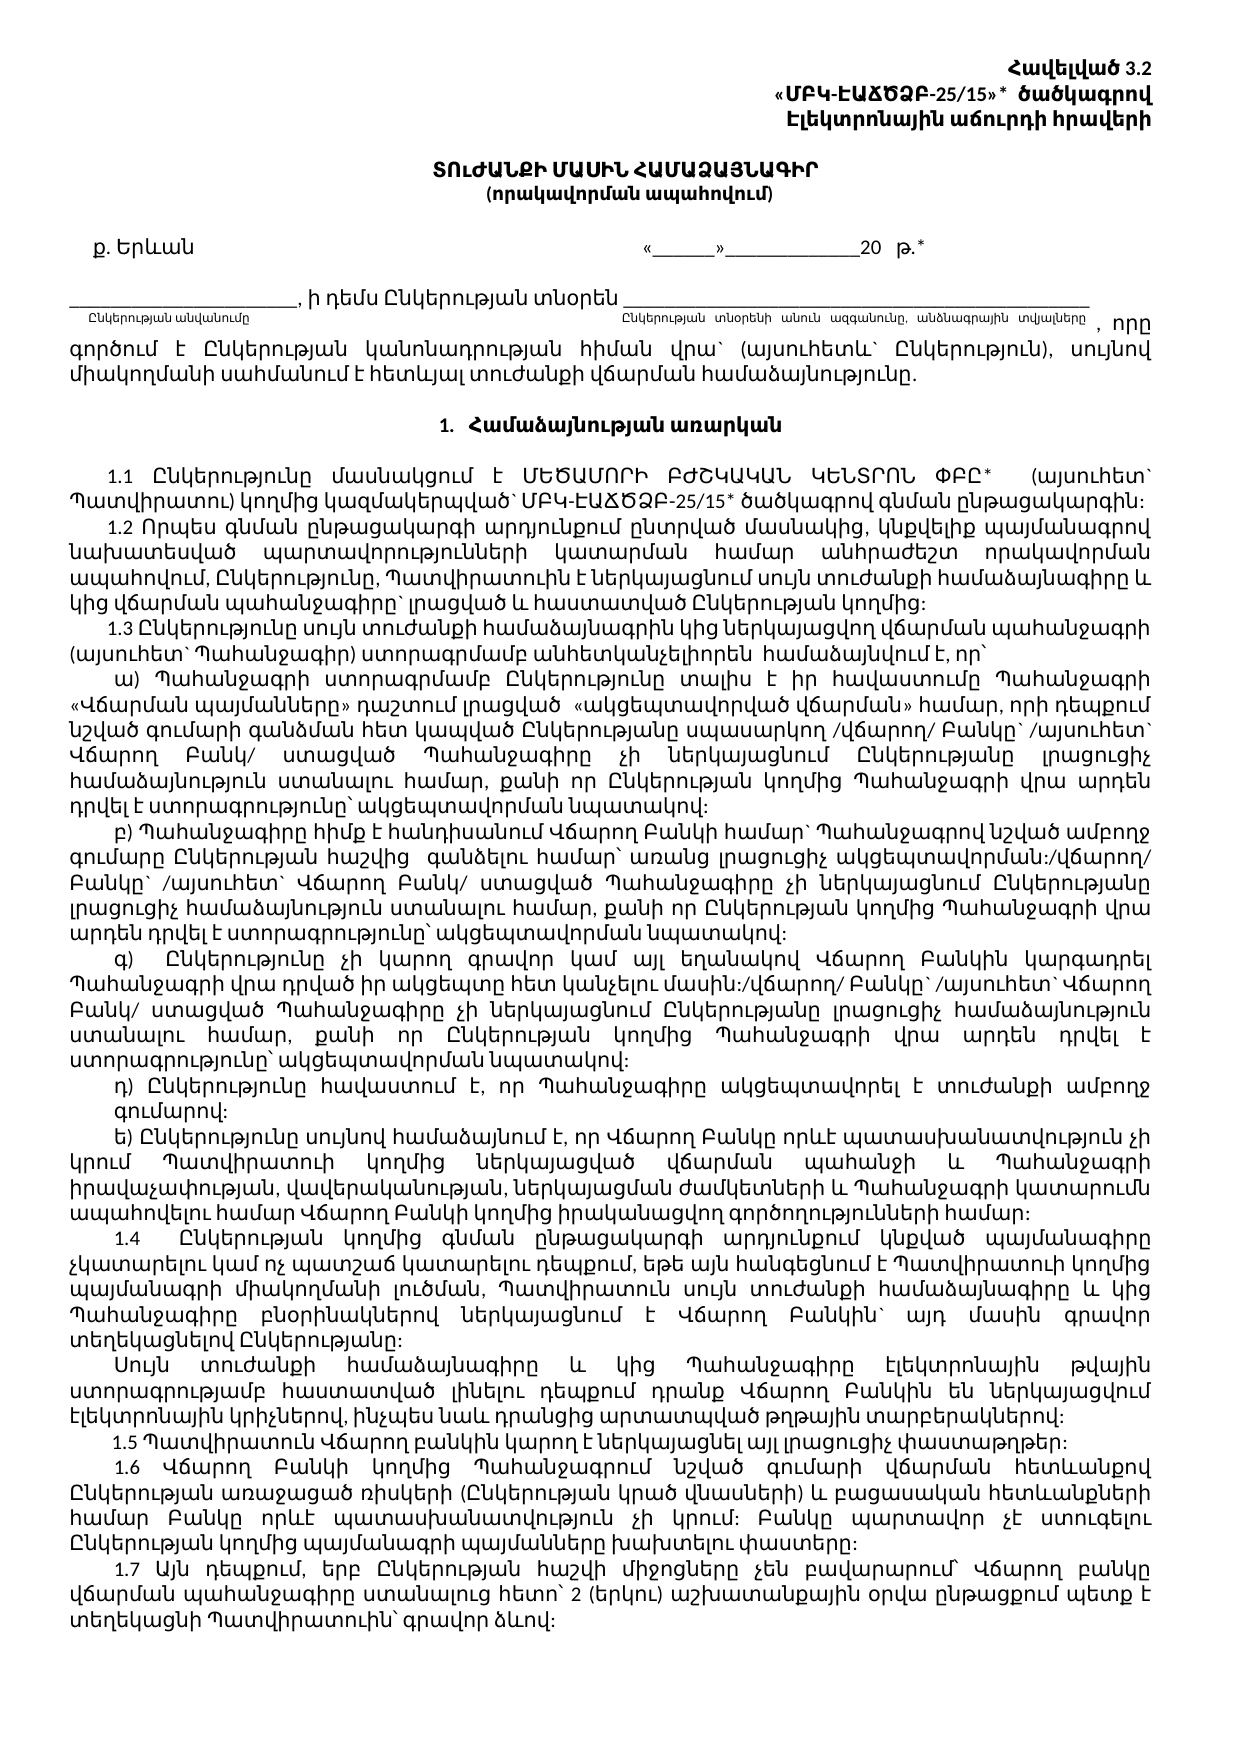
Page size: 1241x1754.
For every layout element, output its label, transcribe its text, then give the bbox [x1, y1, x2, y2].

text ՏՈւԺԱՆՔԻ ՄԱՍԻՆ ՀԱՄԱՁԱՅՆԱԳԻՐ [69, 157, 1152, 183]
text 1.7 Այն դեպքում, երբ Ընկերության հաշվի միջոցները չեն բավարարում՝ Վճարող բանկը վճարման պահանջագիրը ստանալուց հետո՝ 2 (երկու) աշխատանքային օրվա ընթացքում պետք է տեղեկացնի Պատվիրատուին՝ գրավոր ձևով: [69, 1556, 1152, 1632]
text դ) Ընկերությունը հավաստում է, որ Պահանջագիրը ակցեպտավորել է տուժանքի ամբողջ գումարով: [113, 1073, 1152, 1124]
text ա) Պահանջագրի ստորագրմամբ Ընկերությունը տալիս է իր հավաստումը Պահանջագրի «Վճարման պայմանները» դաշտում լրացված «ակցեպտավորված վճարման» համար, որի դեպքում նշված գումարի գանձման հետ կապված Ընկերությանը սպասարկող /վճարող/ Բանկը` /այսուհետ` Վճարող Բանկ/ ստացված Պահանջագիրը չի ներկայացնում Ընկերությանը լրացուցիչ համաձայնություն ստանալու համար, քանի որ Ընկերության կողմից Պահանջագրի վրա արդեն դրվել է ստորագրությունը՝ ակցեպտավորման նպատակով: [69, 666, 1152, 819]
text 1.2 Որպես գնման ընթացակարգի արդյունքում ընտրված մասնակից, կնքվելիք պայմանագրով նախատեսված պարտավորությունների կատարման համար անհրաժեշտ որակավորման ապահովում, Ընկերությունը, Պատվիրատուին է ներկայացնում սույն տուժանքի համաձայնագիրը և կից վճարման պահանջագիրը` լրացված և հաստատված Ընկերության կողմից: [69, 514, 1152, 616]
text 1.4 Ընկերության կողմից գնման ընթացակարգի արդյունքում կնքված պայմանագիրը չկատարելու կամ ոչ պատշաճ կատարելու դեպքում, եթե այն հանգեցնում է Պատվիրատուի կողմից պայմանագրի միակողմանի լուծման, Պատվիրատուն սույն տուժանքի համաձայնագիրը և կից Պահանջագիրը բնօրինակներով ներկայացնում է Վճարող Բանկին` այդ մասին գրավոր տեղեկացնելով Ընկերությանը: [69, 1226, 1152, 1353]
text 1.1 Ընկերությունը մասնակցում է ՄԵԾԱՄՈՐԻ ԲԺՇԿԱԿԱՆ ԿԵՆՏՐՈՆ ՓԲԸ* (այսուհետ` Պատվիրատու) կողմից կազմակերպված` ՄԲԿ-ԷԱՃԾՁԲ-25/15* ծածկագրով գնման ընթացակարգին: [69, 463, 1152, 514]
text 1.5 Պատվիրատուն Վճարող բանկին կարող է ներկայացնել այլ լրացուցիչ փաստաթղթեր: [69, 1429, 1152, 1454]
text ______________________, ի դեմս Ընկերության տնօրեն _____________________________________________ [69, 285, 1152, 311]
text ե) Ընկերությունը սույնով համաձայնում է, որ Վճարող Բանկը որևէ պատասխանատվություն չի կրում Պատվիրատուի կողմից ներկայացված վճարման պահանջի և Պահանջագրի իրավաչափության, վավերականության, ներկայացման ժամկետների և Պահանջագրի կատարումն ապահովելու համար Վճարող Բանկի կողմից իրականացվող գործողությունների համար: [69, 1124, 1152, 1226]
text Հավելված 3.2 [69, 56, 1152, 81]
text «ՄԲԿ-ԷԱՃԾՁԲ-25/15»* ծածկագրով [69, 81, 1152, 106]
text 1. Համաձայնության առարկան [69, 412, 1152, 438]
text ք. Երևան «______»_____________20 թ.* [69, 234, 1152, 260]
text Սույն տուժանքի համաձայնագիրը և կից Պահանջագիրը էլեկտրոնային թվային ստորագրությամբ հաստատված լինելու դեպքում դրանք Վճարող Բանկին են ներկայացվում էլեկտրոնային կրիչներով, ինչպես նաև դրանցից արտատպված թղթային տարբերակներով: [69, 1353, 1152, 1429]
text 1.6 Վճարող Բանկի կողմից Պահանջագրում նշված գումարի վճարման հետևանքով Ընկերության առաջացած ռիսկերի (Ընկերության կրած վնասների) և բացասական հետևանքների համար Բանկը որևէ պատասխանատվություն չի կրում: Բանկը պարտավոր չէ ստուգելու Ընկերության կողմից պայմանագրի պայմանները խախտելու փաստերը: [69, 1454, 1152, 1556]
text Էլեկտրոնային աճուրդի հրավերի [69, 106, 1152, 132]
text Ընկերության անվանումը Ընկերության տնօրենի անուն ազգանունը, անձնագրային տվյալները , որը գործում է Ընկերության կանոնադրության հիման վրա` (այսուհետև` Ընկերություն), սույնով միակողմանի սահմանում է հետևյալ տուժանքի վճարման համաձայնությունը. [69, 311, 1152, 387]
text (որակավորման ապահովում) [69, 183, 1152, 206]
text 1.3 Ընկերությունը սույն տուժանքի համաձայնագրին կից ներկայացվող վճարման պահանջագրի (այսուհետ` Պահանջագիր) ստորագրմամբ անհետկանչելիորեն համաձայնվում է, որ՝ [69, 616, 1152, 666]
text բ) Պահանջագիրը հիմք է հանդիսանում Վճարող Բանկի համար` Պահանջագրով նշված ամբողջ գումարը Ընկերության հաշվից գանձելու համար՝ առանց լրացուցիչ ակցեպտավորման:/վճարող/ Բանկը` /այսուհետ` Վճարող Բանկ/ ստացված Պահանջագիրը չի ներկայացնում Ընկերությանը լրացուցիչ համաձայնություն ստանալու համար, քանի որ Ընկերության կողմից Պահանջագրի վրա արդեն դրվել է ստորագրությունը՝ ակցեպտավորման նպատակով: [69, 819, 1152, 946]
text գ) Ընկերությունը չի կարող գրավոր կամ այլ եղանակով Վճարող Բանկին կարգադրել Պահանջագրի վրա դրված իր ակցեպտը հետ կանչելու մասին:/վճարող/ Բանկը` /այսուհետ` Վճարող Բանկ/ ստացված Պահանջագիրը չի ներկայացնում Ընկերությանը լրացուցիչ համաձայնություն ստանալու համար, քանի որ Ընկերության կողմից Պահանջագրի վրա արդեն դրվել է ստորագրությունը՝ ակցեպտավորման նպատակով: [69, 946, 1152, 1073]
